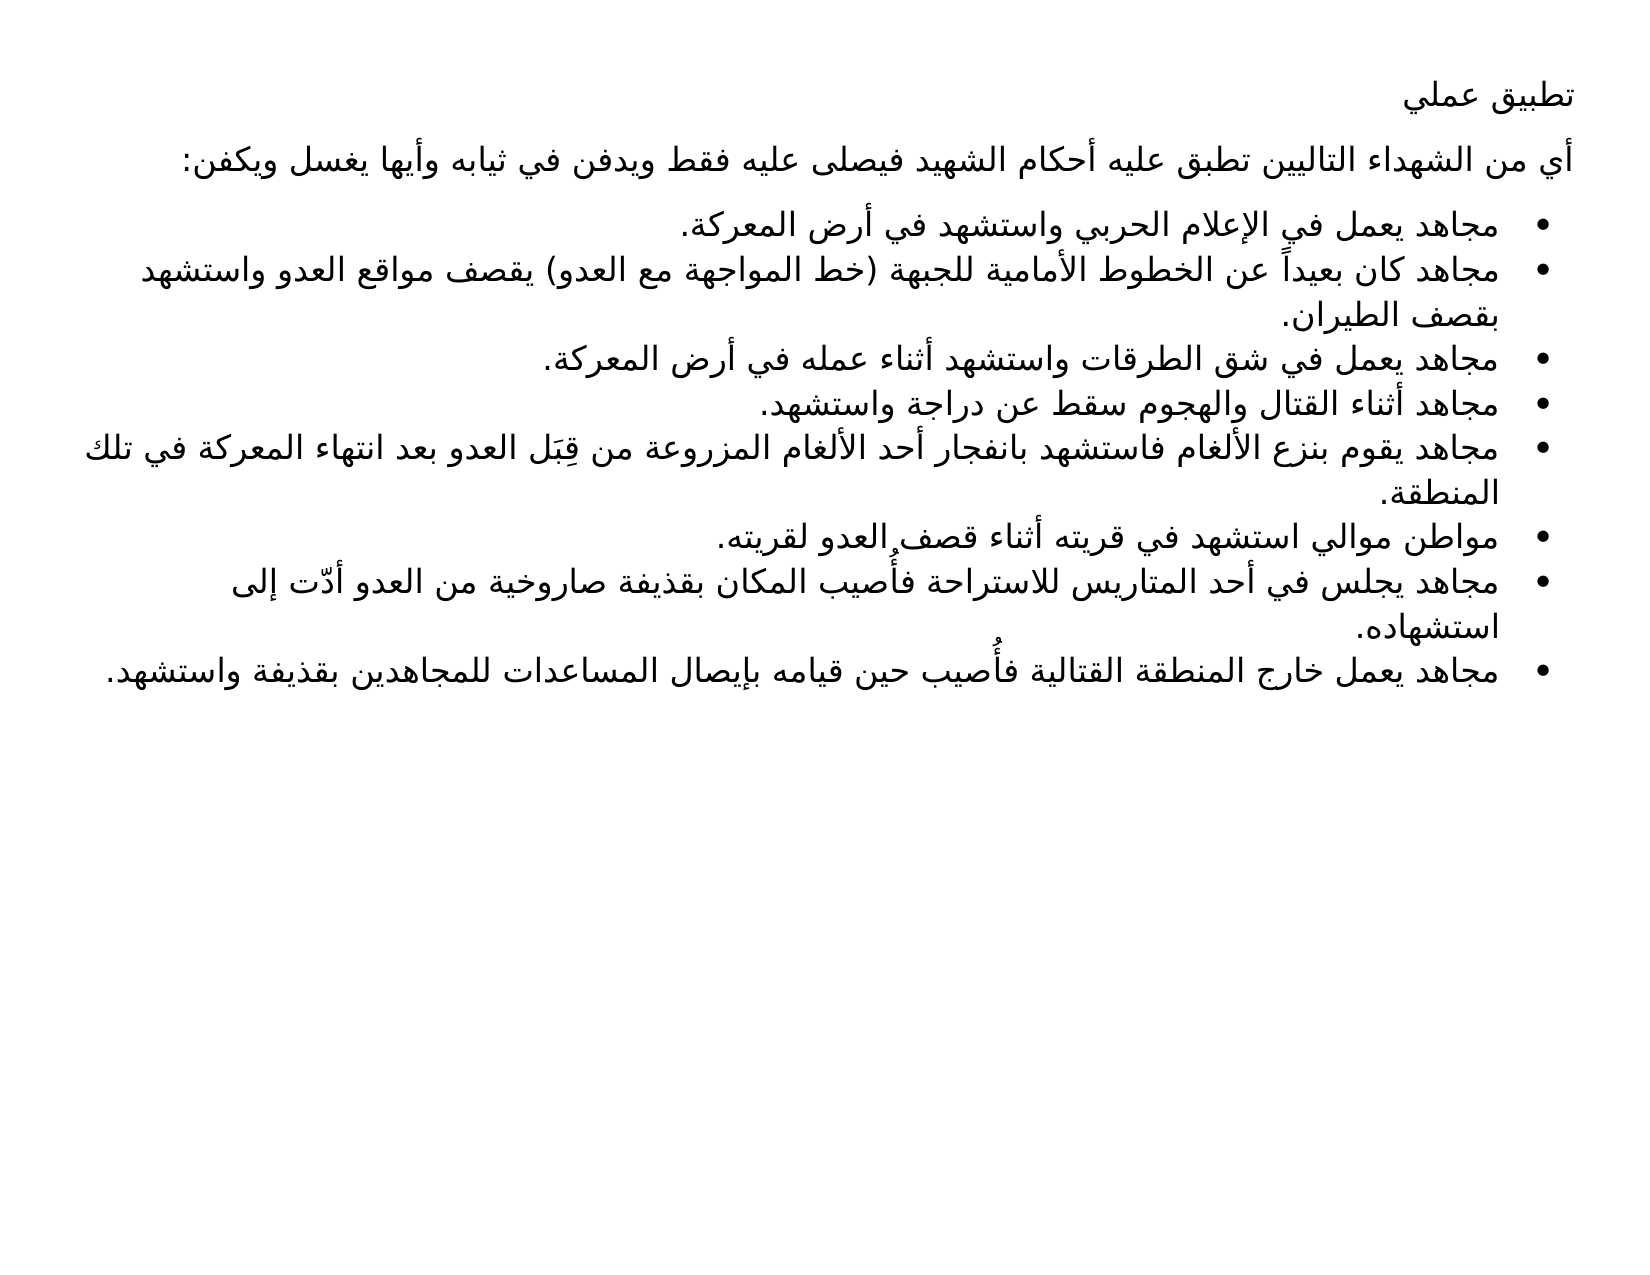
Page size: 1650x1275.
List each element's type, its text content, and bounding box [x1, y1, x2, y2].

list مجاهد يقوم بنزع الألغام فاستشهد بانفجار أحد الألغام المزروعة من قِبَل العدو بعد انتهاء المعركة في تلك المنطقة. [75, 429, 1537, 512]
text أي من الشهداء التاليين تطبق عليه أحكام الشهيد فيصلى عليه فقط ويدفن في ثيابه وأيها يغسل ويكفن: [75, 140, 1575, 179]
list مجاهد يعمل في الإعلام الحربي واستشهد في أرض المعركة. [75, 206, 1537, 245]
list مجاهد أثناء القتال والهجوم سقط عن دراجة واستشهد. [75, 384, 1537, 423]
list مجاهد يعمل في شق الطرقات واستشهد أثناء عمله في أرض المعركة. [75, 339, 1537, 378]
list مواطن موالي استشهد في قريته أثناء قصف العدو لقريته. [75, 518, 1537, 557]
list مجاهد يجلس في أحد المتاريس للاستراحة فأُصيب المكان بقذيفة صاروخية من العدو أدّت إلى استشهاده. [75, 562, 1537, 646]
list مجاهد كان بعيداً عن الخطوط الأمامية للجبهة (خط المواجهة مع العدو) يقصف مواقع العدو واستشهد بقصف الطيران. [75, 250, 1537, 334]
list مجاهد يعمل خارج المنطقة القتالية فأُصيب حين قيامه بإيصال المساعدات للمجاهدين بقذيفة واستشهد. [75, 652, 1537, 691]
text تطبيق عملي [75, 75, 1575, 114]
